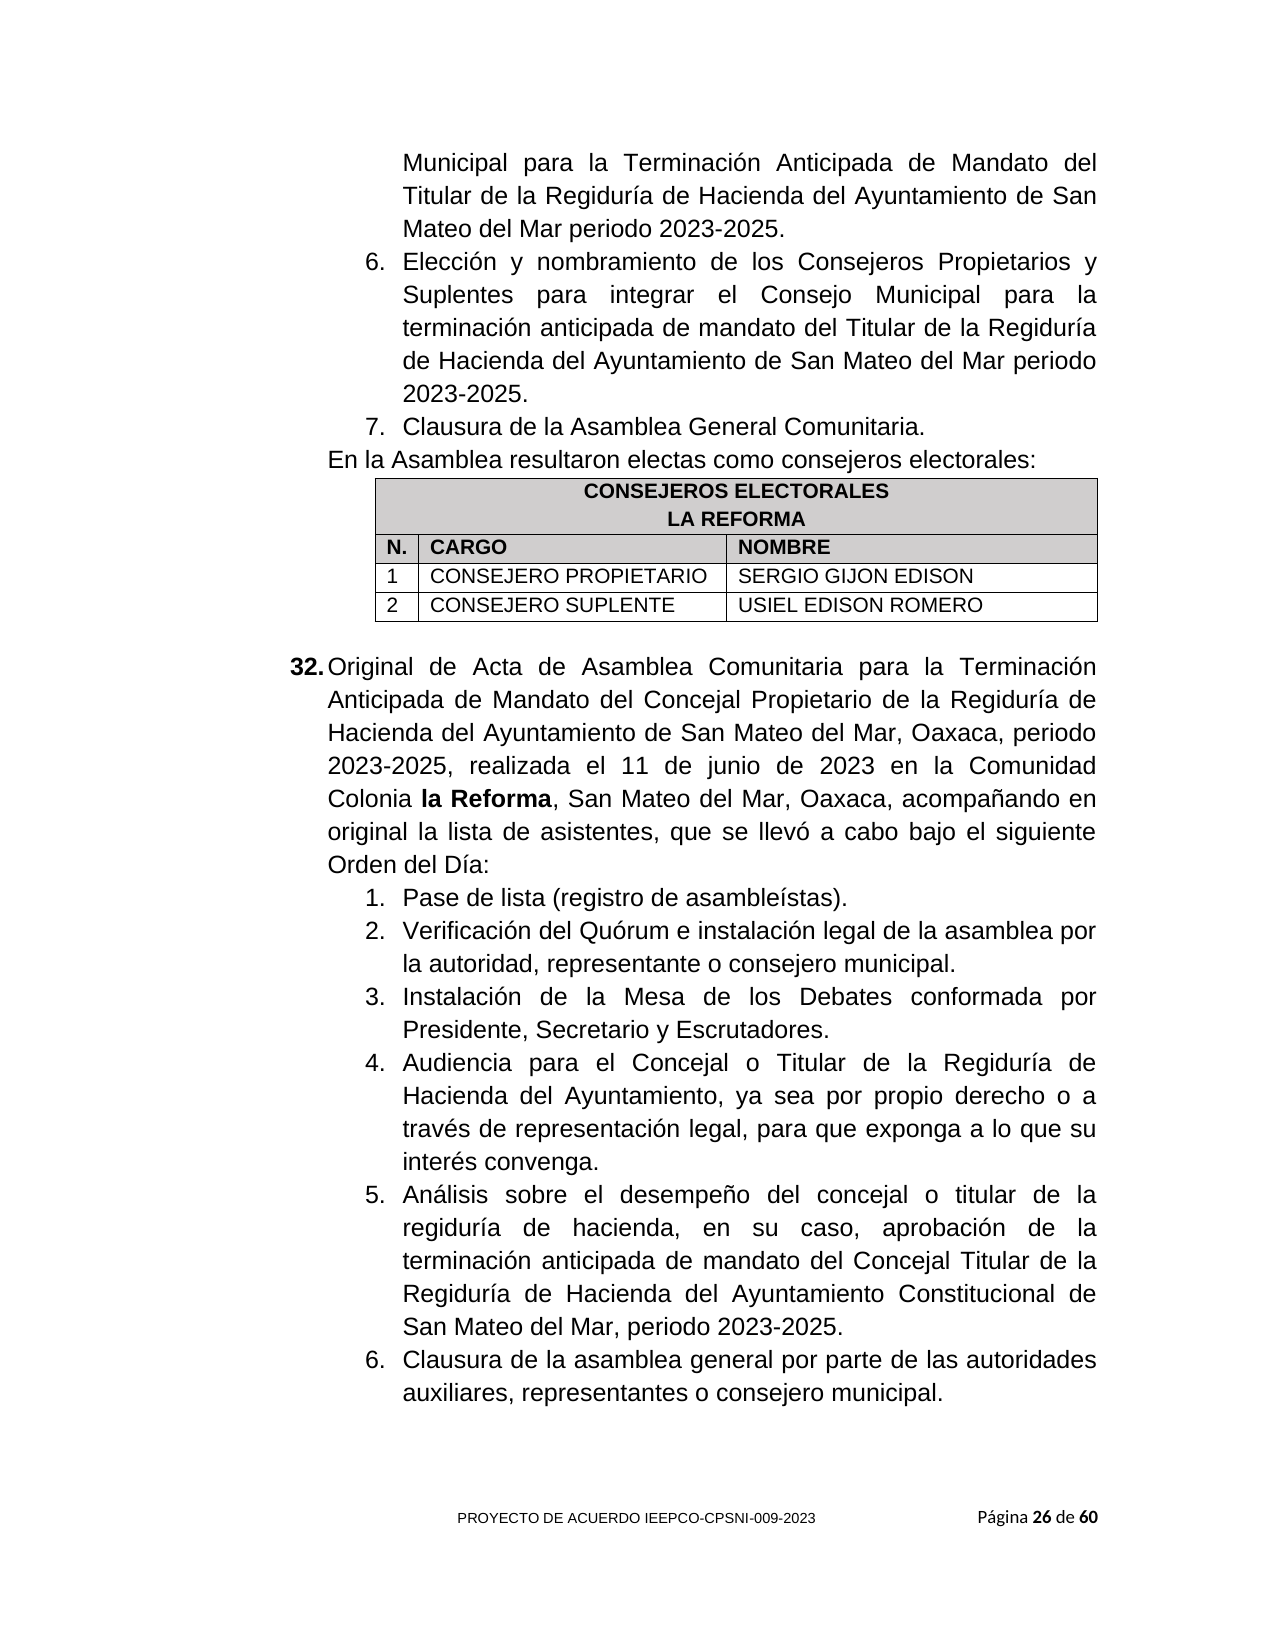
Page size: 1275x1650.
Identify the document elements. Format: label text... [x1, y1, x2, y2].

list Elección y nombramiento de los Consejeros Propietarios y Suplentes para integrar el Consejo Municipal para la terminación anticipada de mandato del Titular de la Regiduría de Hacienda del Ayuntamiento de San Mateo del Mar periodo 2023-2025. [365, 247, 1098, 407]
table_cell CONSEJERO PROPIETARIO [419, 564, 726, 592]
list Audiencia para el Concejal o Titular de la Regiduría de Hacienda del Ayuntamiento, ya sea por propio derecho o a través de representación legal, para que exponga a lo que su interés convenga. [365, 1048, 1098, 1176]
table_cell SERGIO GIJON EDISON [727, 564, 1097, 592]
list Clausura de la Asamblea General Comunitaria. [365, 412, 1098, 441]
list Instalación de la Mesa de los Debates conformada por Presidente, Secretario y Escrutadores. [365, 982, 1098, 1044]
table_cell CARGO [419, 535, 726, 563]
list En la Asamblea resultaron electas como consejeros electorales: [327, 445, 1098, 473]
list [365, 148, 1098, 242]
list Análisis sobre el desempeño del concejal o titular de la regiduría de hacienda, en su caso, aprobación de la terminación anticipada de mandato del Concejal Titular de la Regiduría de Hacienda del Ayuntamiento Constitucional de San Mateo del Mar, periodo 2023-2025. [365, 1180, 1098, 1341]
list Clausura de la asamblea general por parte de las autoridades auxiliares, representantes o consejero municipal. [365, 1345, 1098, 1407]
list Pase de lista (registro de asambleístas). [365, 883, 1098, 912]
table_cell CONSEJERO SUPLENTE [419, 593, 726, 621]
table_cell 2 [376, 593, 418, 621]
table_cell USIEL EDISON ROMERO [727, 593, 1097, 621]
list Original de Acta de Asamblea Comunitaria para la Terminación Anticipada de Mandato del Concejal Propietario de la Regiduría de Hacienda del Ayuntamiento de San Mateo del Mar, Oaxaca, periodo 2023-2025, realizada el 11 de junio de 2023 en la Comunidad Colonia la Reforma, San Mateo del Mar, Oaxaca, acompañando en original la lista de asistentes, que se llevó a cabo bajo el siguiente Orden del Día: [290, 652, 1098, 879]
list Verificación del Quórum e instalación legal de la asamblea por la autoridad, representante o consejero municipal. [365, 916, 1098, 978]
table_header CONSEJEROS ELECTORALES LA REFORMA [376, 479, 1097, 534]
table_cell NOMBRE [727, 535, 1097, 563]
table_cell 1 [376, 564, 418, 592]
table_cell N. [376, 535, 418, 563]
